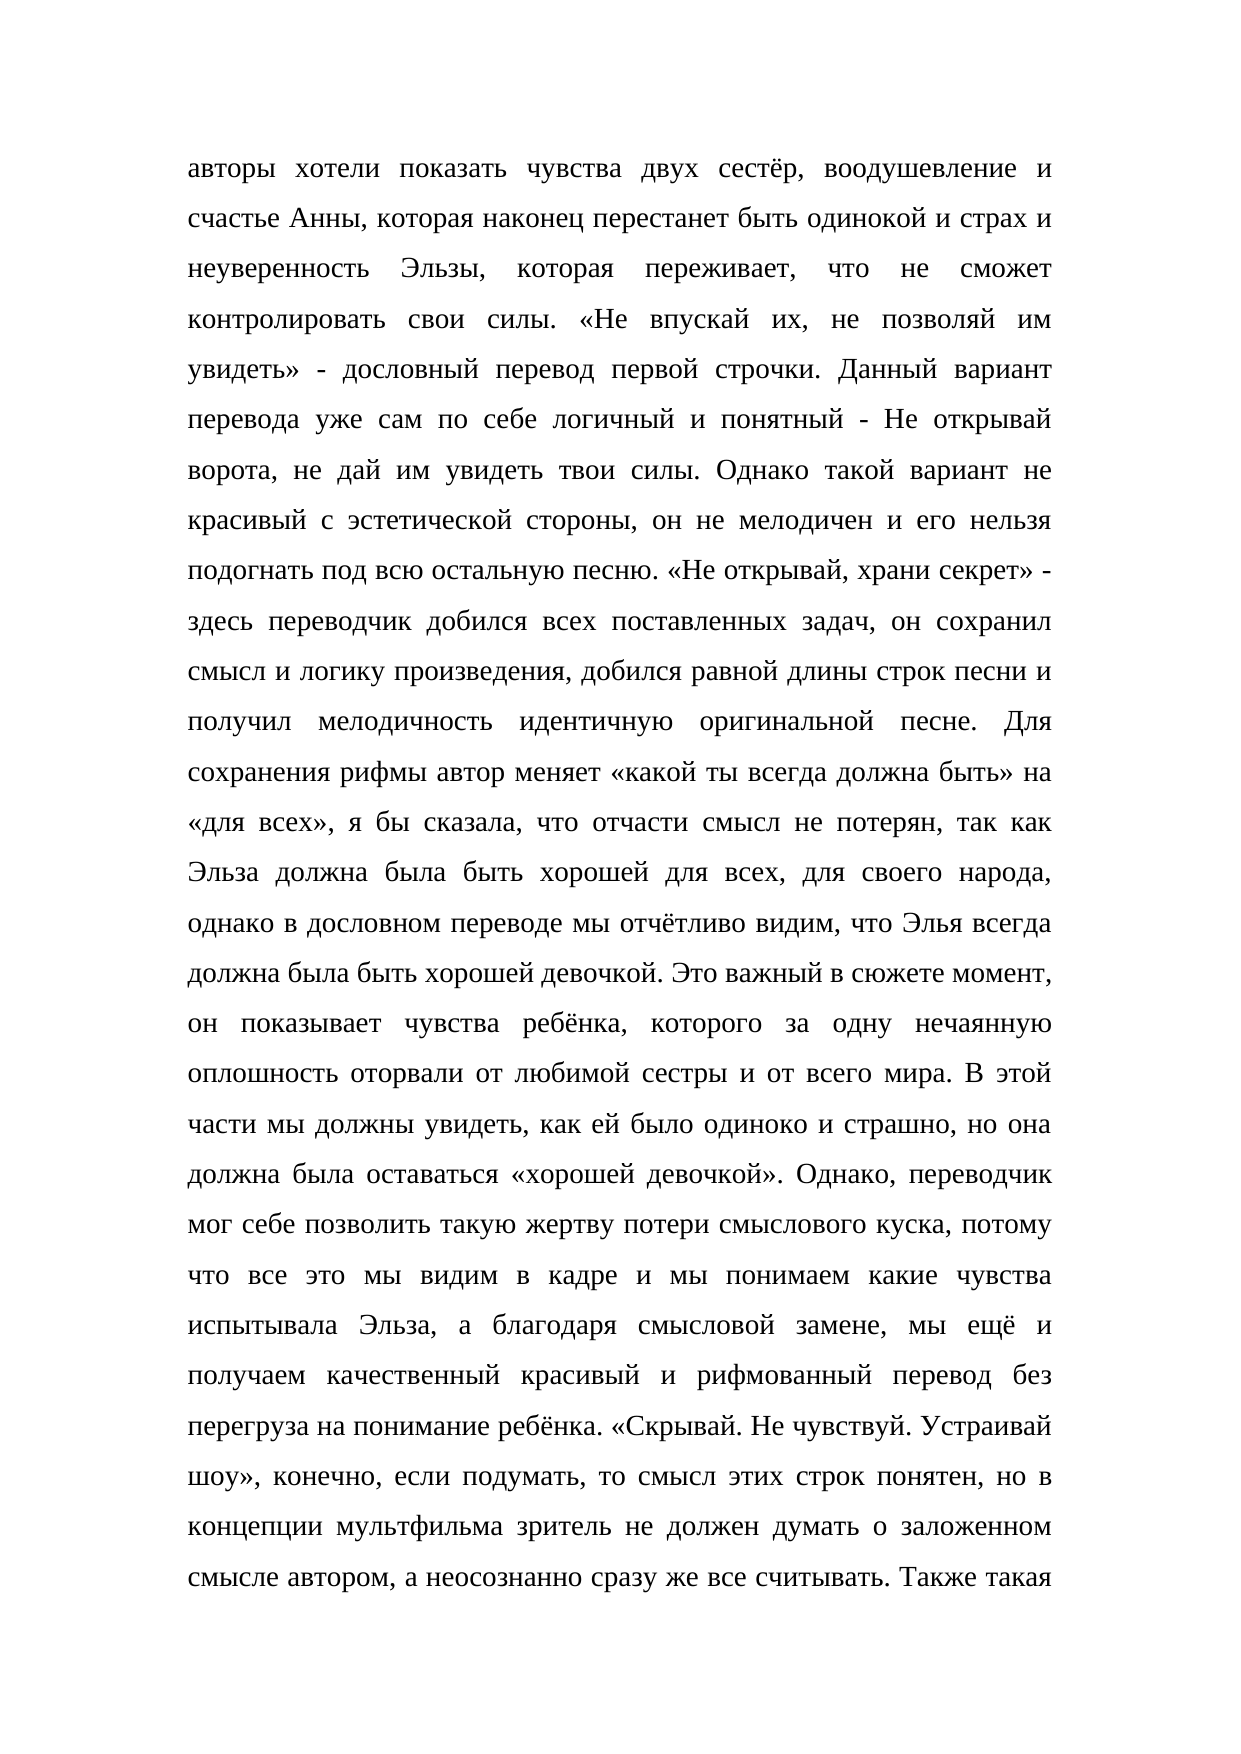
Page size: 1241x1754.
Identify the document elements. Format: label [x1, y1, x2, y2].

text [187, 150, 1053, 1592]
